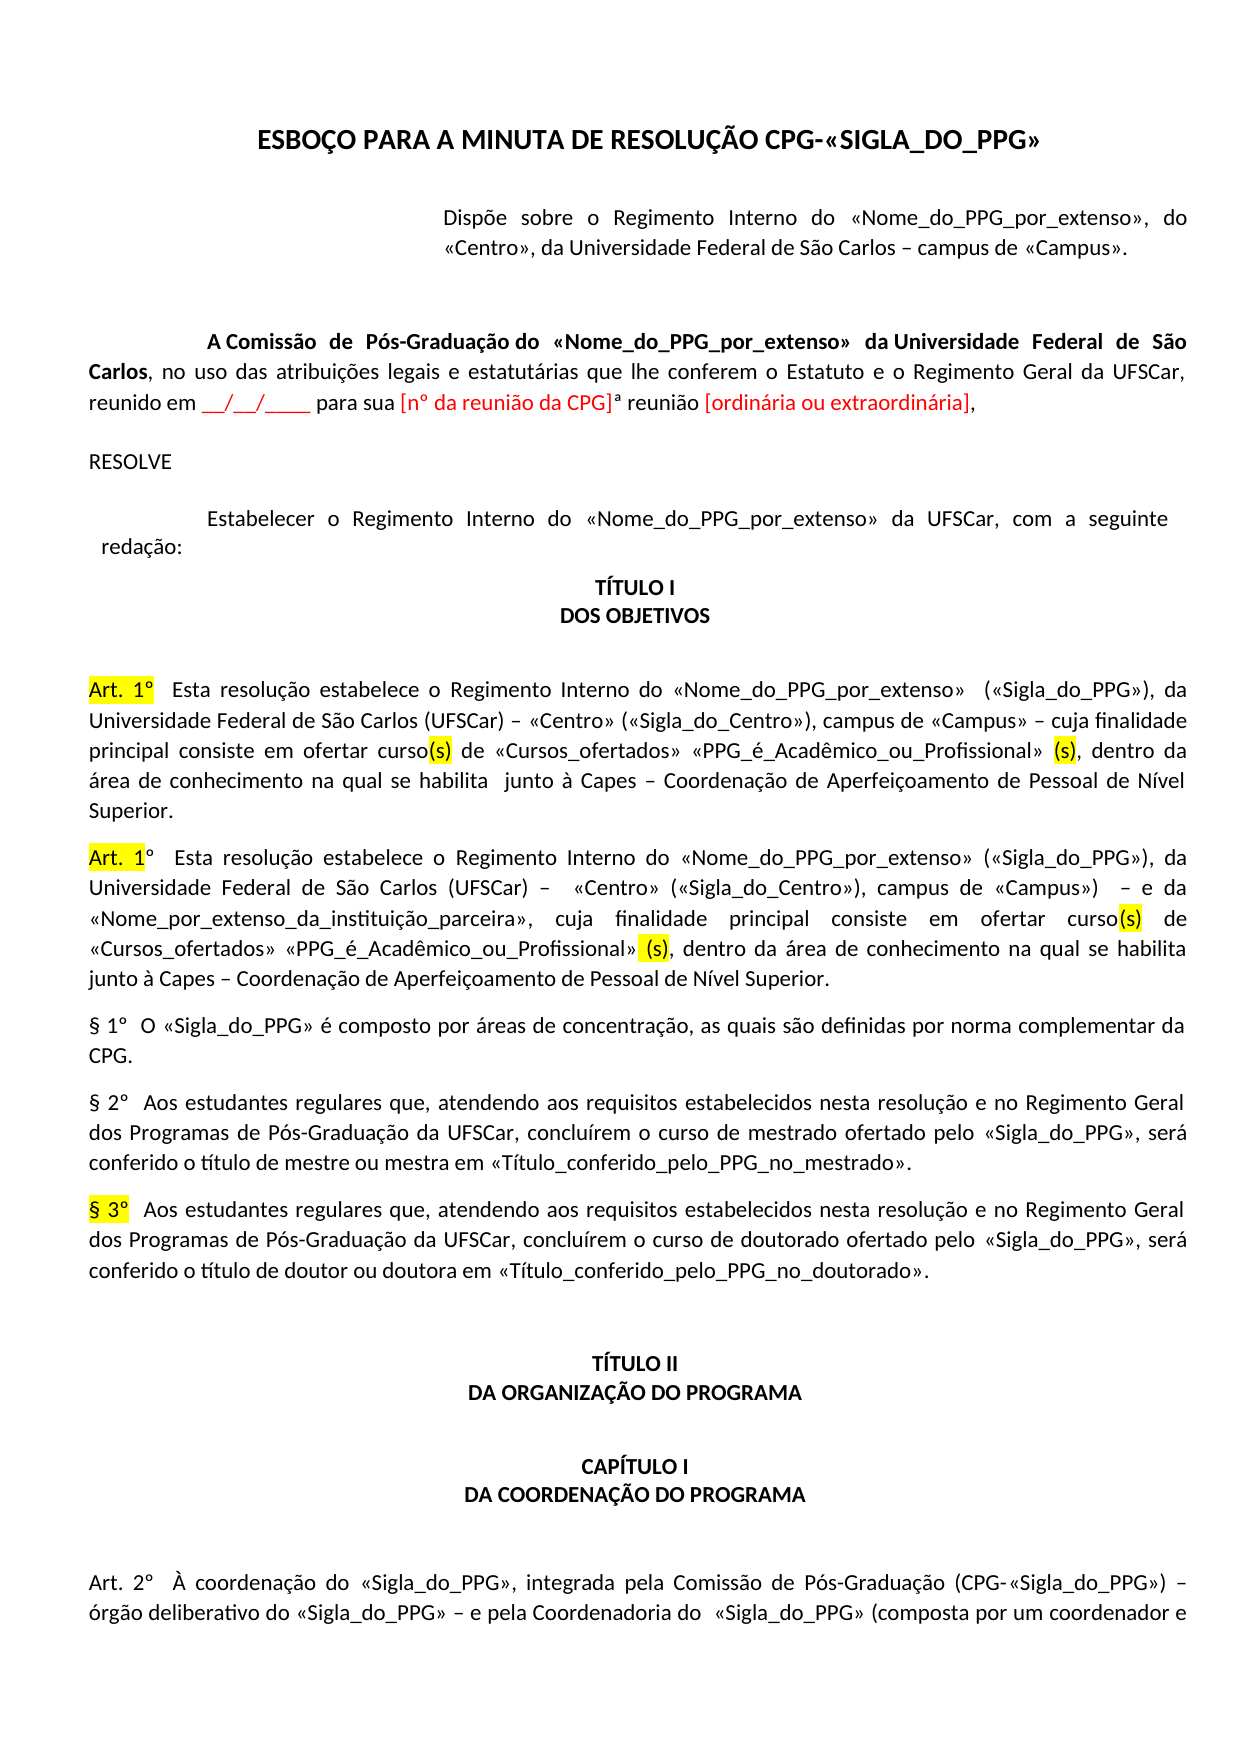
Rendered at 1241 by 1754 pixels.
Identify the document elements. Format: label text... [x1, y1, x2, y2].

text Dispõe sobre o Regimento Interno do «Nome_do_PPG_por_extenso», do «Centro», da Universidade Federal de São Carlos – campus de «Campus». [443, 203, 1187, 261]
subtitle DA COORDENAÇÃO DO PROGRAMA [89, 1481, 1181, 1508]
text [89, 1568, 1187, 1626]
text § 3º Aos estudantes regulares que, atendendo aos requisitos estabelecidos nesta resolução e no Regimento Geral dos Programas de Pós-Graduação da UFSCar, concluírem o curso de doutorado ofertado pelo , será conferido o título de doutor ou doutora em . [89, 1195, 1187, 1284]
text RESOLVE [89, 447, 1181, 475]
subtitle Esboço para a Minuta de Resolução CPG-«Sigla_do_PPG» [118, 121, 1181, 156]
text Art. 1º Esta resolução estabelece o Regimento Interno do «Nome_do_PPG_por_extenso» (), da Universidade Federal de São Carlos (UFSCar) – «Centro» (), campus de «Campus») – e da , cuja finalidade principal consiste em ofertar curso(s) de «Cursos_ofertados» «PPG_é_Acadêmico_ou_Profissional» (s), dentro da área de conhecimento na qual se habilita junto à Capes – Coordenação de Aperfeiçoamento de Pessoal de Nível Superior. [89, 843, 1187, 992]
subtitle CAPÍTULO I [89, 1452, 1181, 1481]
subtitle DOS OBJETIVOS [89, 601, 1181, 629]
subtitle DA ORGANIZAÇÃO DO PROGRAMA [89, 1378, 1181, 1406]
text § 2º Aos estudantes regulares que, atendendo aos requisitos estabelecidos nesta resolução e no Regimento Geral dos Programas de Pós-Graduação da UFSCar, concluírem o curso de mestrado ofertado pelo , será conferido o título de mestre ou mestra em . [89, 1088, 1187, 1177]
subtitle TÍTULO II [89, 1349, 1181, 1378]
text A Comissão de Pós-Graduação do «Nome_do_PPG_por_extenso» da Universidade Federal de São Carlos, no uso das atribuições legais e estatutárias que lhe conferem o Estatuto e o Regimento Geral da UFSCar, reunido em __/__/____ para sua [nº da reunião da CPG]ª reunião [ordinária ou extraordinária], [89, 327, 1187, 416]
text Estabelecer o Regimento Interno do «Nome_do_PPG_por_extenso» da UFSCar, com a seguinte redação: [101, 504, 1169, 560]
text Art. 1º Esta resolução estabelece o Regimento Interno do «Nome_do_PPG_por_extenso» (), da Universidade Federal de São Carlos (UFSCar) – «Centro» («Sigla_do_Centro»), campus de «Campus» – cuja finalidade principal consiste em ofertar curso(s) de «Cursos_ofertados» «PPG_é_Acadêmico_ou_Profissional» (s), dentro da área de conhecimento na qual se habilita junto à Capes – Coordenação de Aperfeiçoamento de Pessoal de Nível Superior. [89, 676, 1187, 824]
subtitle TÍTULO I [89, 573, 1181, 601]
text § 1º O é composto por áreas de concentração, as quais são definidas por norma complementar da CPG. [89, 1011, 1187, 1069]
